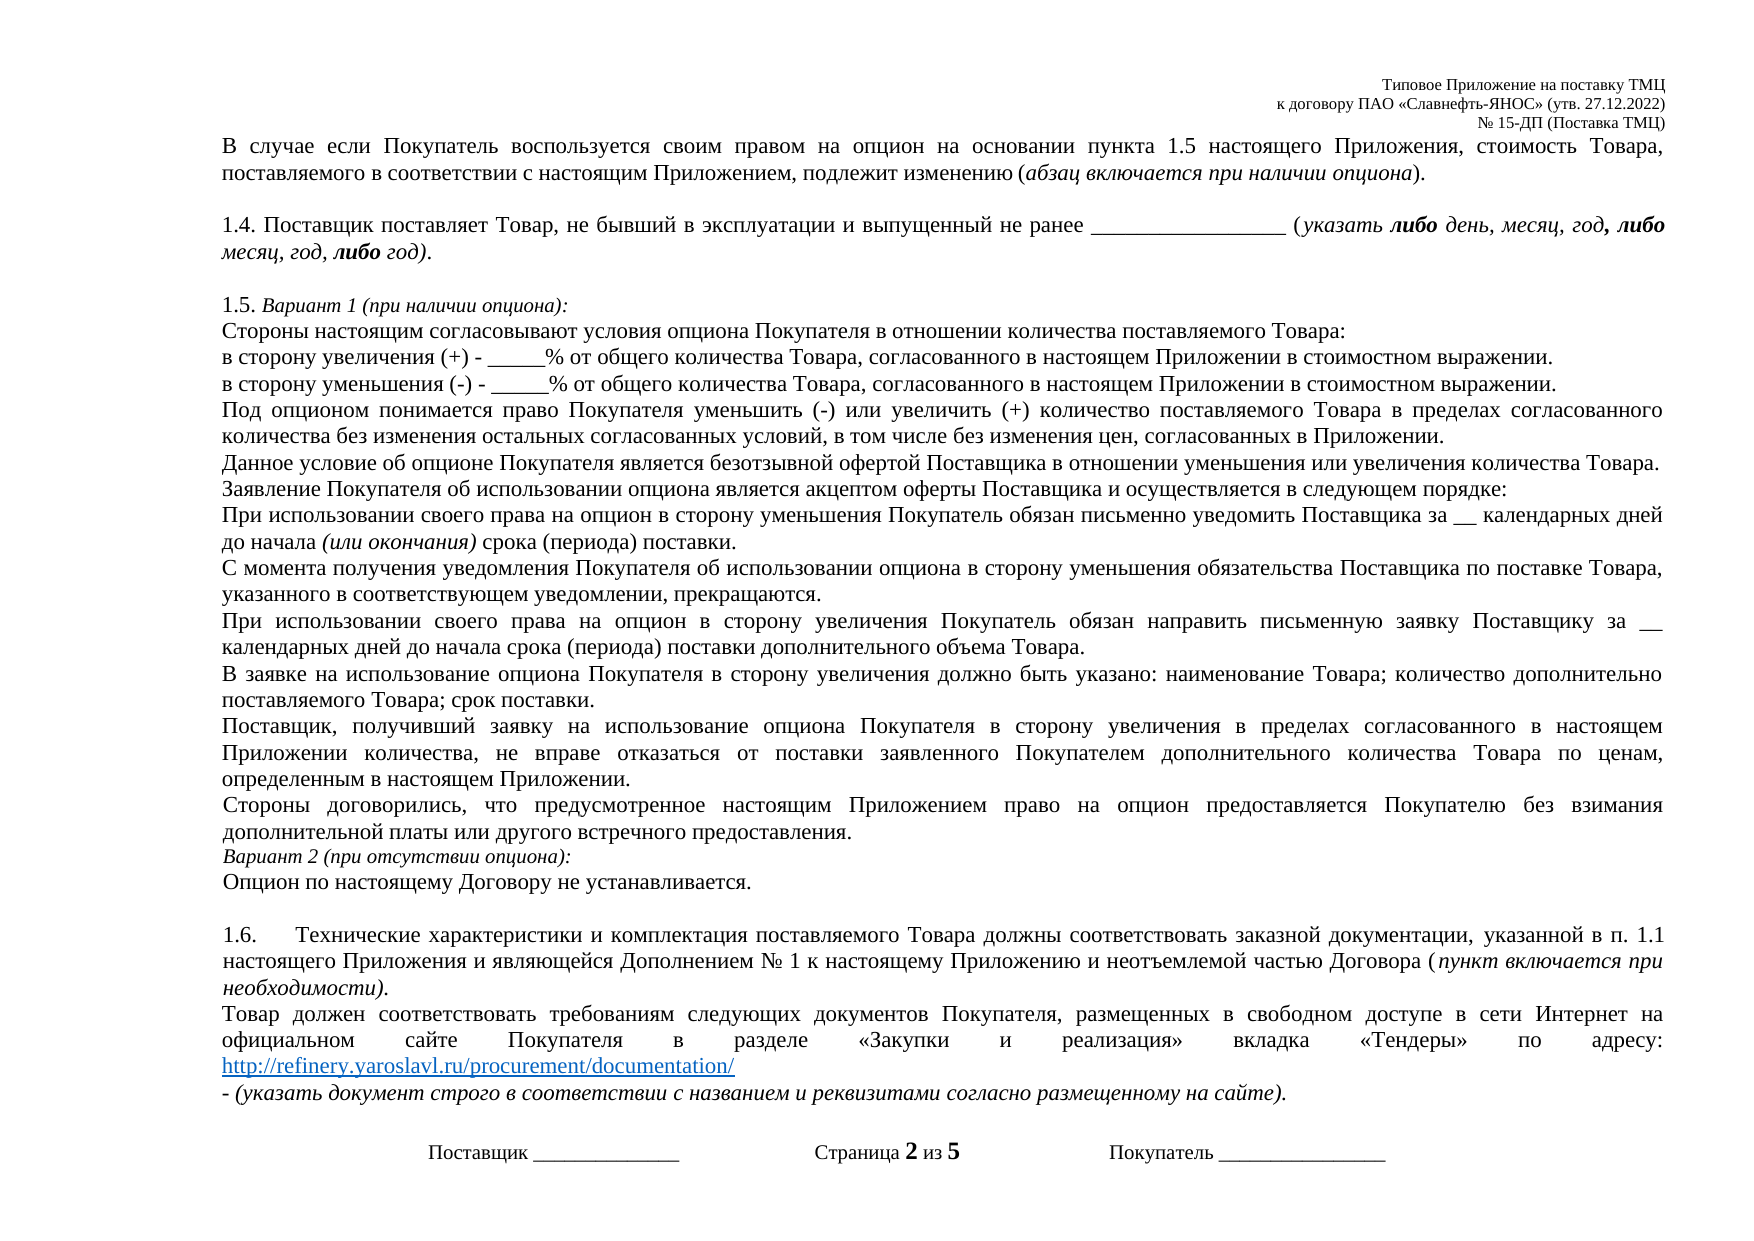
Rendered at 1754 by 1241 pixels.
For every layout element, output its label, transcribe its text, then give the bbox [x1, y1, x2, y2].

text 1.6. Технические характеристики и комплектация поставляемого Товара должны соответствовать заказной документации, указанной в п. 1.1 настоящего Приложения и являющейся Дополнением № 1 к настоящему Приложению и неотъемлемой частью Договора (пункт включается при необходимости). [223, 921, 1665, 1000]
text 1.4. Поставщик поставляет Товар, не бывший в эксплуатации и выпущенный не ранее _________________ (указать либо день, месяц, год, либо месяц, год, либо год). [222, 212, 1665, 264]
text в сторону увеличения (+) - _____% от общего количества Товара, согласованного в настоящем Приложении в стоимостном выражении. [222, 343, 1665, 370]
text - (указать документ строго в соответствии с названием и реквизитами согласно размещенному на сайте). [222, 1079, 1665, 1105]
text В заявке на использование опциона Покупателя в сторону увеличения должно быть указано: наименование Товара; количество дополнительно поставляемого Товара; срок поставки. [222, 659, 1665, 712]
text Стороны договорились, что предусмотренное настоящим Приложением право на опцион предоставляется Покупателю без взимания дополнительной платы или другого встречного предоставления. [223, 791, 1665, 844]
text Стороны настоящим согласовывают условия опциона Покупателя в отношении количества поставляемого Товара: [222, 317, 1665, 343]
text Заявление Покупателя об использовании опциона является акцептом оферты Поставщика и осуществляется в следующем порядке: [222, 475, 1665, 501]
text При использовании своего права на опцион в сторону увеличения Покупатель обязан направить письменную заявку Поставщику за __ календарных дней до начала срока (периода) поставки дополнительного объема Товара. [222, 607, 1665, 659]
text Под опционом понимается право Покупателя уменьшить (-) или увеличить (+) количество поставляемого Товара в пределах согласованного количества без изменения остальных согласованных условий, в том числе без изменения цен, согласованных в Приложении. [222, 396, 1665, 449]
text Данное условие об опционе Покупателя является безотзывной офертой Поставщика в отношении уменьшения или увеличения количества Товара. [222, 449, 1665, 475]
text 1.5. Вариант 1 (при наличии опциона): [222, 291, 1665, 317]
text Поставщик, получивший заявку на использование опциона Покупателя в сторону увеличения в пределах согласованного в настоящем Приложении количества, не вправе отказаться от поставки заявленного Покупателем дополнительного количества Товара по ценам, определенным в настоящем Приложении. [222, 712, 1665, 791]
text Товар должен соответствовать требованиям следующих документов Покупателя, размещенных в свободном доступе в сети Интернет на официальном сайте Покупателя в разделе «Закупки и реализация» вкладка «Тендеры» по адресу: http://refinery.yaroslavl.ru/procurement/documentation/ [222, 1000, 1665, 1079]
text С момента получения уведомления Покупателя об использовании опциона в сторону уменьшения обязательства Поставщика по поставке Товара, указанного в соответствующем уведомлении, прекращаются. [222, 554, 1665, 607]
text В случае если Покупатель воспользуется своим правом на опцион на основании пункта 1.5 настоящего Приложения, стоимость Товара, поставляемого в соответствии с настоящим Приложением, подлежит изменению (абзац включается при наличии опциона). [222, 132, 1665, 185]
text Вариант 2 (при отсутствии опциона): [223, 844, 1665, 868]
text При использовании своего права на опцион в сторону уменьшения Покупатель обязан письменно уведомить Поставщика за __ календарных дней до начала (или окончания) срока (периода) поставки. [222, 501, 1665, 554]
text в сторону уменьшения (-) - _____% от общего количества Товара, согласованного в настоящем Приложении в стоимостном выражении. [222, 370, 1665, 396]
text Опцион по настоящему Договору не устанавливается. [223, 868, 1665, 894]
